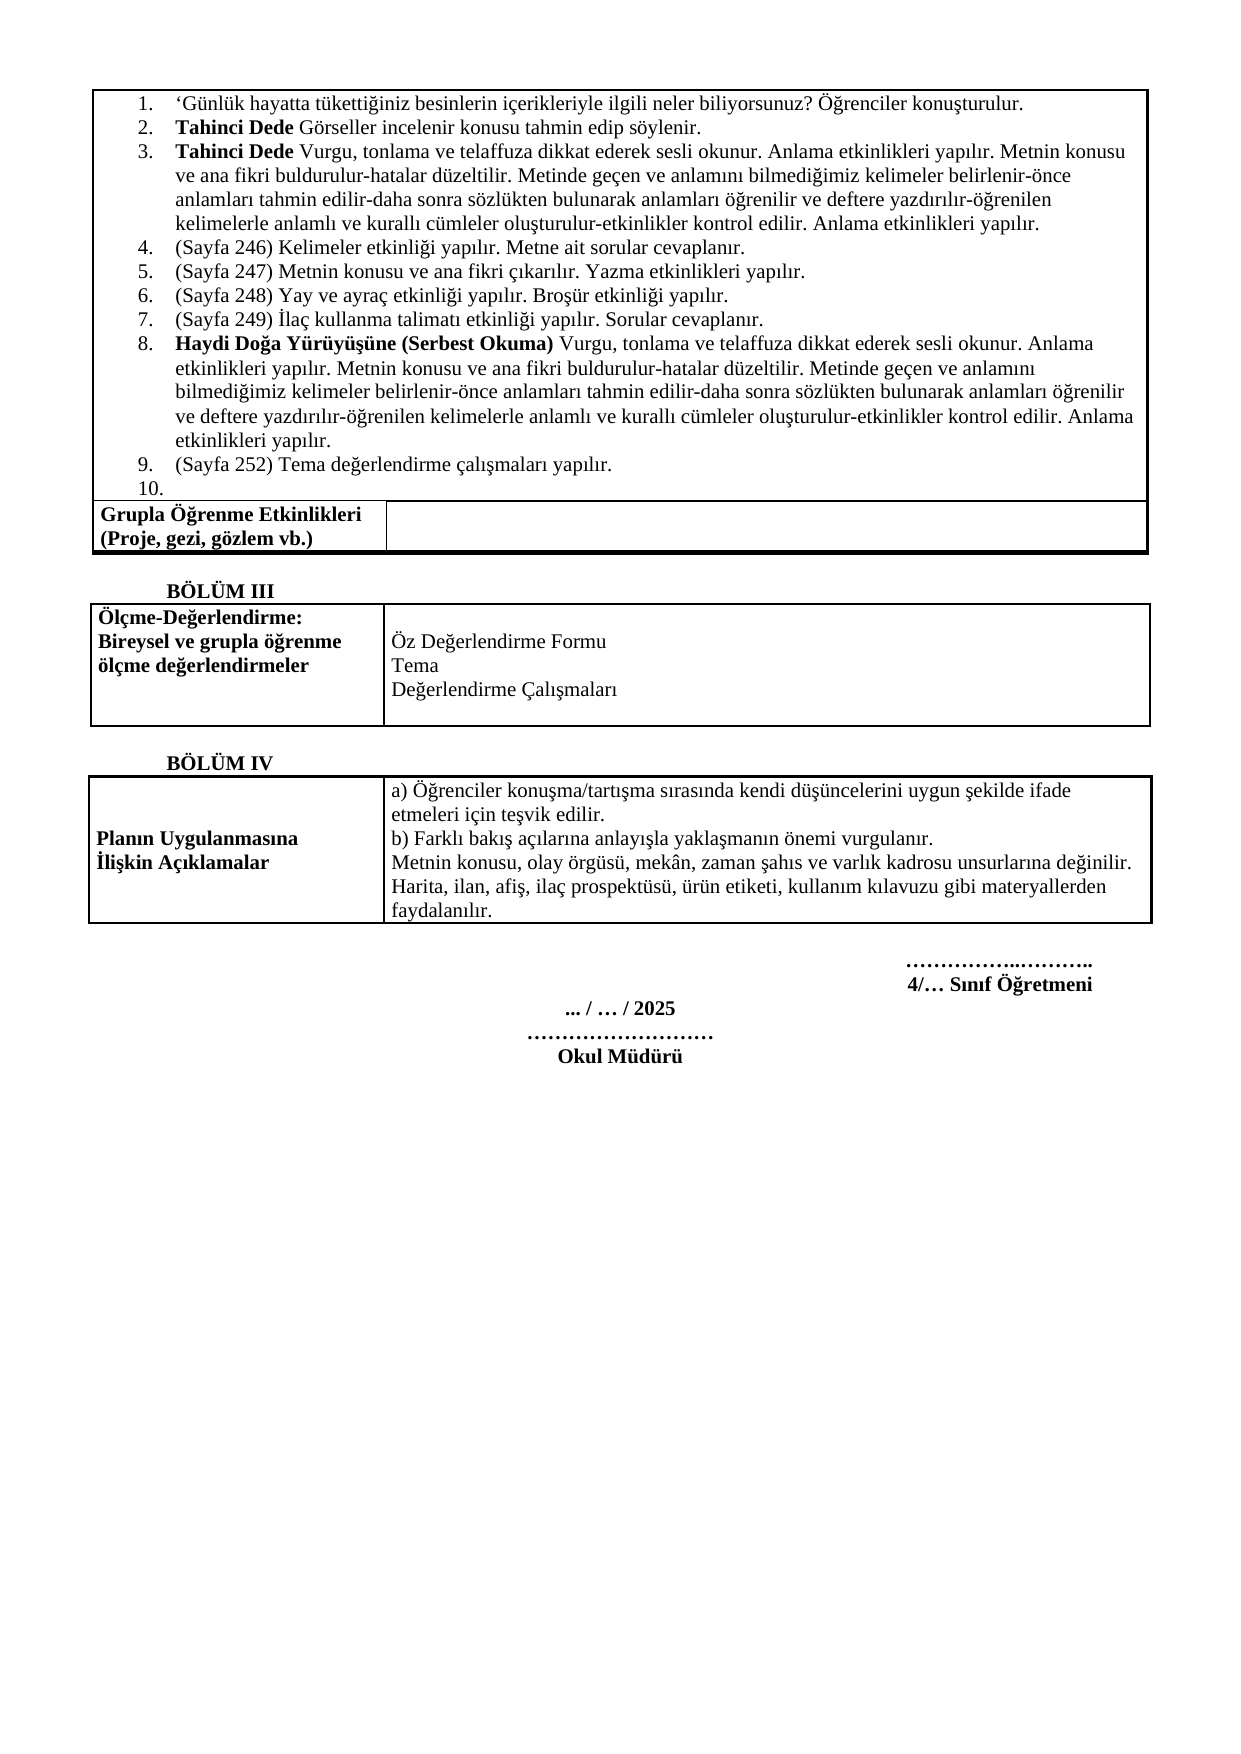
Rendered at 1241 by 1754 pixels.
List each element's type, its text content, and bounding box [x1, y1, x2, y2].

table_header Ölçme-Değerlendirme: Bireysel ve grupla öğrenme ölçme değerlendirmeler [92, 605, 383, 725]
table_cell Grupla Öğrenme Etkinlikleri (Proje, gezi, gözlem vb.) [94, 501, 386, 550]
table_header Planın Uygulanmasına İlişkin Açıklamalar [90, 778, 383, 922]
text Okul Müdürü [148, 1044, 1092, 1068]
subtitle BÖLÜM IV [148, 751, 1092, 775]
table_cell ‘Günlük hayatta tükettiğiniz besinlerin içerikleriyle ilgili neler biliyorsunuz? Öğrenciler konuşturulur. Tahinci Dede Görseller incelenir konusu tahmin edip söylenir. Tahinci Dede Vurgu, tonlama ve telaffuza dikkat ederek sesli okunur. Anlama etkinlikleri yapılır. Metnin konusu ve ana fikri buldurulur-hatalar düzeltilir. Metinde geçen ve anlamını bilmediğimiz kelimeler belirlenir-önce anlamları tahmin edilir-daha sonra sözlükten bulunarak anlamları öğrenilir ve deftere yazdırılır-öğrenilen kelimelerle anlamlı ve kurallı cümleler oluşturulur-etkinlikler kontrol edilir. Anlama etkinlikleri yapılır. (Sayfa 246) Kelimeler etkinliği yapılır. Metne ait sorular cevaplanır. (Sayfa 247) Metnin konusu ve ana fikri çıkarılır. Yazma etkinlikleri yapılır. (Sayfa 248) Yay ve ayraç etkinliği yapılır. Broşür etkinliği yapılır. (Sayfa 249) İlaç kullanma talimatı etkinliği yapılır. Sorular cevaplanır. Haydi Doğa Yürüyüşüne (Serbest Okuma) Vurgu, tonlama ve telaffuza dikkat ederek sesli okunur. Anlama etkinlikleri yapılır. Metnin konusu ve ana fikri buldurulur-hatalar düzeltilir. Metinde geçen ve anlamını bilmediğimiz kelimeler belirlenir-önce anlamları tahmin edilir-daha sonra sözlükten bulunarak anlamları öğrenilir ve deftere yazdırılır-öğrenilen kelimelerle anlamlı ve kurallı cümleler oluşturulur-etkinlikler kontrol edilir. Anlama etkinlikleri yapılır. (Sayfa 252) Tema değerlendirme çalışmaları yapılır. [94, 91, 1146, 500]
table_header a) Öğrenciler konuşma/tartışma sırasında kendi düşüncelerini uygun şekilde ifade etmeleri için teşvik edilir. b) Farklı bakış açılarına anlayışla yaklaşmanın önemi vurgulanır. Metnin konusu, olay örgüsü, mekân, zaman şahıs ve varlık kadrosu unsurlarına değinilir. Harita, ilan, afiş, ilaç prospektüsü, ürün etiketi, kullanım kılavuzu gibi materyallerden faydalanılır. [385, 778, 1150, 922]
text ……………..……….. [148, 948, 1092, 972]
text 4/… Sınıf Öğretmeni [148, 972, 1092, 996]
subtitle BÖLÜM III [148, 579, 1092, 603]
text ... / … / 2025 [148, 996, 1092, 1020]
table_cell [387, 502, 1146, 550]
table_header Öz Değerlendirme Formu Tema Değerlendirme Çalışmaları [385, 605, 1149, 725]
text ……………………… [148, 1020, 1092, 1044]
